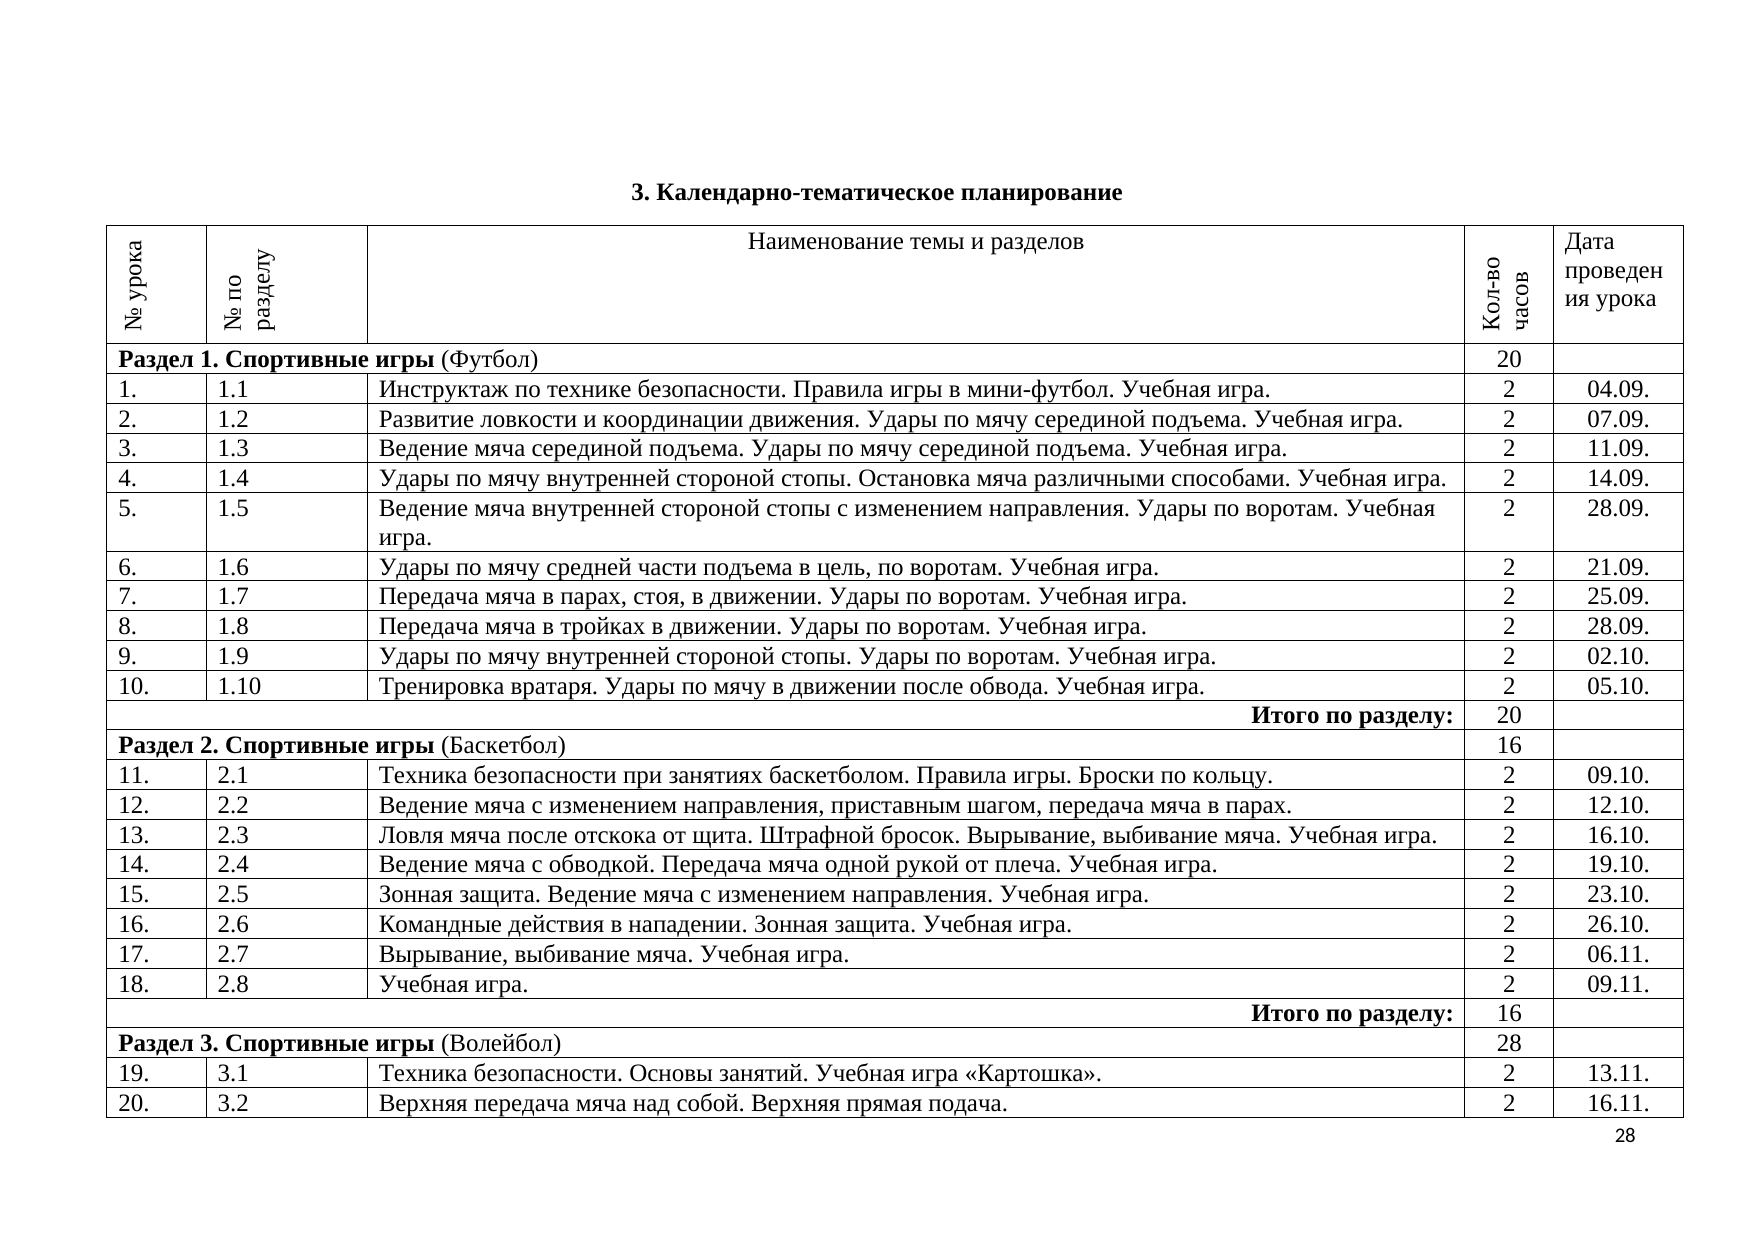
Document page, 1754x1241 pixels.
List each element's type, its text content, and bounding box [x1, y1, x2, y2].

table_cell 2 [1465, 1058, 1553, 1087]
table_cell 12. [107, 790, 206, 819]
table_cell Развитие ловкости и координации движения. Удары по мячу серединой подъема. Учебная игра. [368, 404, 1464, 432]
table_cell 1.6 [207, 552, 367, 580]
table_cell 2.7 [207, 939, 367, 968]
table_cell Ведение мяча с обводкой. Передача мяча одной рукой от плеча. Учебная игра. [368, 850, 1464, 878]
table_cell 2 [1465, 404, 1553, 432]
table_cell 18. [107, 969, 206, 997]
table_cell 2. [107, 404, 206, 432]
table_cell Ведение мяча внутренней стороной стопы с изменением направления. Удары по воротам. Учебная игра. [368, 493, 1464, 551]
table_cell 2.4 [207, 850, 367, 878]
table_cell 3.2 [207, 1088, 367, 1117]
table_cell 2 [1465, 552, 1553, 580]
table_cell 6. [107, 552, 206, 580]
table_cell 3.1 [207, 1058, 367, 1087]
table_header № по разделу [207, 226, 367, 343]
table_cell Учебная игра. [368, 969, 1464, 997]
table_cell 28.09. [1554, 493, 1683, 551]
table_cell 20. [107, 1088, 206, 1117]
table_cell 1.3 [207, 434, 367, 462]
table_cell Ведение мяча серединой подъема. Удары по мячу серединой подъема. Учебная игра. [368, 434, 1464, 462]
table_cell 14. [107, 850, 206, 878]
table_cell 05.10. [1554, 671, 1683, 699]
table_cell 5. [107, 493, 206, 551]
table_cell 15. [107, 879, 206, 908]
table_cell 1.5 [207, 493, 367, 551]
table_cell Передача мяча в парах, стоя, в движении. Удары по воротам. Учебная игра. [368, 581, 1464, 610]
table_cell Верхняя передача мяча над собой. Верхняя прямая подача. [368, 1088, 1464, 1117]
table_cell 2.3 [207, 820, 367, 848]
table_cell 2 [1465, 879, 1553, 908]
table_cell 28.09. [1554, 611, 1683, 640]
table_cell 2 [1465, 790, 1553, 819]
table_cell Итого по разделу: [107, 701, 1464, 729]
table_cell 2 [1465, 939, 1553, 968]
table_cell 16 [1465, 999, 1553, 1027]
table_cell [1554, 1028, 1683, 1057]
table_cell 2.1 [207, 760, 367, 789]
table_cell 10. [107, 671, 206, 699]
text 3. Календарно-тематическое планирование [118, 177, 1636, 206]
table_cell 2.2 [207, 790, 367, 819]
table_cell Зонная защита. Ведение мяча с изменением направления. Учебная игра. [368, 879, 1464, 908]
table_cell Удары по мячу средней части подъема в цель, по воротам. Учебная игра. [368, 552, 1464, 580]
table_cell 2 [1465, 493, 1553, 551]
table_cell 4. [107, 463, 206, 492]
table_cell 2.8 [207, 969, 367, 997]
table_cell Ловля мяча после отскока от щита. Штрафной бросок. Вырывание, выбивание мяча. Учебная игра. [368, 820, 1464, 848]
table_header Дата проведения урока [1554, 226, 1683, 343]
table_cell Инструктаж по технике безопасности. Правила игры в мини-футбол. Учебная игра. [368, 374, 1464, 403]
table_cell 2 [1465, 1088, 1553, 1117]
table_cell 7. [107, 581, 206, 610]
table_cell 2 [1465, 434, 1553, 462]
table_cell Командные действия в нападении. Зонная защита. Учебная игра. [368, 909, 1464, 938]
table_cell 9. [107, 641, 206, 670]
table_cell 16.10. [1554, 820, 1683, 848]
table_header Кол-во часов [1465, 226, 1553, 343]
table_cell Вырывание, выбивание мяча. Учебная игра. [368, 939, 1464, 968]
table_cell 1.7 [207, 581, 367, 610]
table_cell 17. [107, 939, 206, 968]
table_cell Удары по мячу внутренней стороной стопы. Остановка мяча различными способами. Учебная игра. [368, 463, 1464, 492]
table_cell 1.8 [207, 611, 367, 640]
table_cell [1554, 999, 1683, 1027]
table_cell 2 [1465, 909, 1553, 938]
table_cell 1.10 [207, 671, 367, 699]
table_cell 2 [1465, 969, 1553, 997]
table_cell Техника безопасности при занятиях баскетболом. Правила игры. Броски по кольцу. [368, 760, 1464, 789]
table_cell 1.9 [207, 641, 367, 670]
table_cell Раздел 1. Спортивные игры (Футбол) [107, 344, 1464, 373]
table_cell [1554, 344, 1683, 373]
table_cell 2 [1465, 820, 1553, 848]
table_cell 1.4 [207, 463, 367, 492]
table_cell Техника безопасности. Основы занятий. Учебная игра «Картошка». [368, 1058, 1464, 1087]
table_cell 14.09. [1554, 463, 1683, 492]
table_header № урока [107, 226, 206, 343]
table_cell 20 [1465, 344, 1553, 373]
table_cell 2 [1465, 671, 1553, 699]
table_cell 06.11. [1554, 939, 1683, 968]
table_cell Ведение мяча с изменением направления, приставным шагом, передача мяча в парах. [368, 790, 1464, 819]
table_cell 21.09. [1554, 552, 1683, 580]
table_cell Удары по мячу внутренней стороной стопы. Удары по воротам. Учебная игра. [368, 641, 1464, 670]
table_cell 16.11. [1554, 1088, 1683, 1117]
table_cell 8. [107, 611, 206, 640]
table_cell 20 [1465, 701, 1553, 729]
table_cell 11.09. [1554, 434, 1683, 462]
table_cell 13.11. [1554, 1058, 1683, 1087]
table_cell 16. [107, 909, 206, 938]
table_cell 2 [1465, 581, 1553, 610]
table_cell 26.10. [1554, 909, 1683, 938]
table_cell 2.5 [207, 879, 367, 908]
table_cell 23.10. [1554, 879, 1683, 908]
table_cell 09.10. [1554, 760, 1683, 789]
table_cell Раздел 3. Спортивные игры (Волейбол) [107, 1028, 1464, 1057]
table_cell 1. [107, 374, 206, 403]
table_cell [1554, 730, 1683, 759]
table_cell 04.09. [1554, 374, 1683, 403]
table_cell 09.11. [1554, 969, 1683, 997]
table_cell [1554, 701, 1683, 729]
table_cell 2 [1465, 641, 1553, 670]
table_cell 19. [107, 1058, 206, 1087]
table_cell 3. [107, 434, 206, 462]
table_cell 2 [1465, 374, 1553, 403]
table_cell 2 [1465, 611, 1553, 640]
table_cell 28 [1465, 1028, 1553, 1057]
table_cell 2 [1465, 850, 1553, 878]
table_cell Раздел 2. Спортивные игры (Баскетбол) [107, 730, 1464, 759]
table_cell 2 [1465, 463, 1553, 492]
table_cell 11. [107, 760, 206, 789]
table_cell 16 [1465, 730, 1553, 759]
table_cell 1.2 [207, 404, 367, 432]
table_cell Передача мяча в тройках в движении. Удары по воротам. Учебная игра. [368, 611, 1464, 640]
table_cell 2 [1465, 760, 1553, 789]
table_cell 02.10. [1554, 641, 1683, 670]
table_cell 12.10. [1554, 790, 1683, 819]
table_cell 19.10. [1554, 850, 1683, 878]
table_header Наименование темы и разделов [368, 226, 1464, 343]
table_cell Итого по разделу: [107, 999, 1464, 1027]
table_cell Тренировка вратаря. Удары по мячу в движении после обвода. Учебная игра. [368, 671, 1464, 699]
table_cell 25.09. [1554, 581, 1683, 610]
table_cell 1.1 [207, 374, 367, 403]
table_cell 13. [107, 820, 206, 848]
table_cell 07.09. [1554, 404, 1683, 432]
table_cell 2.6 [207, 909, 367, 938]
